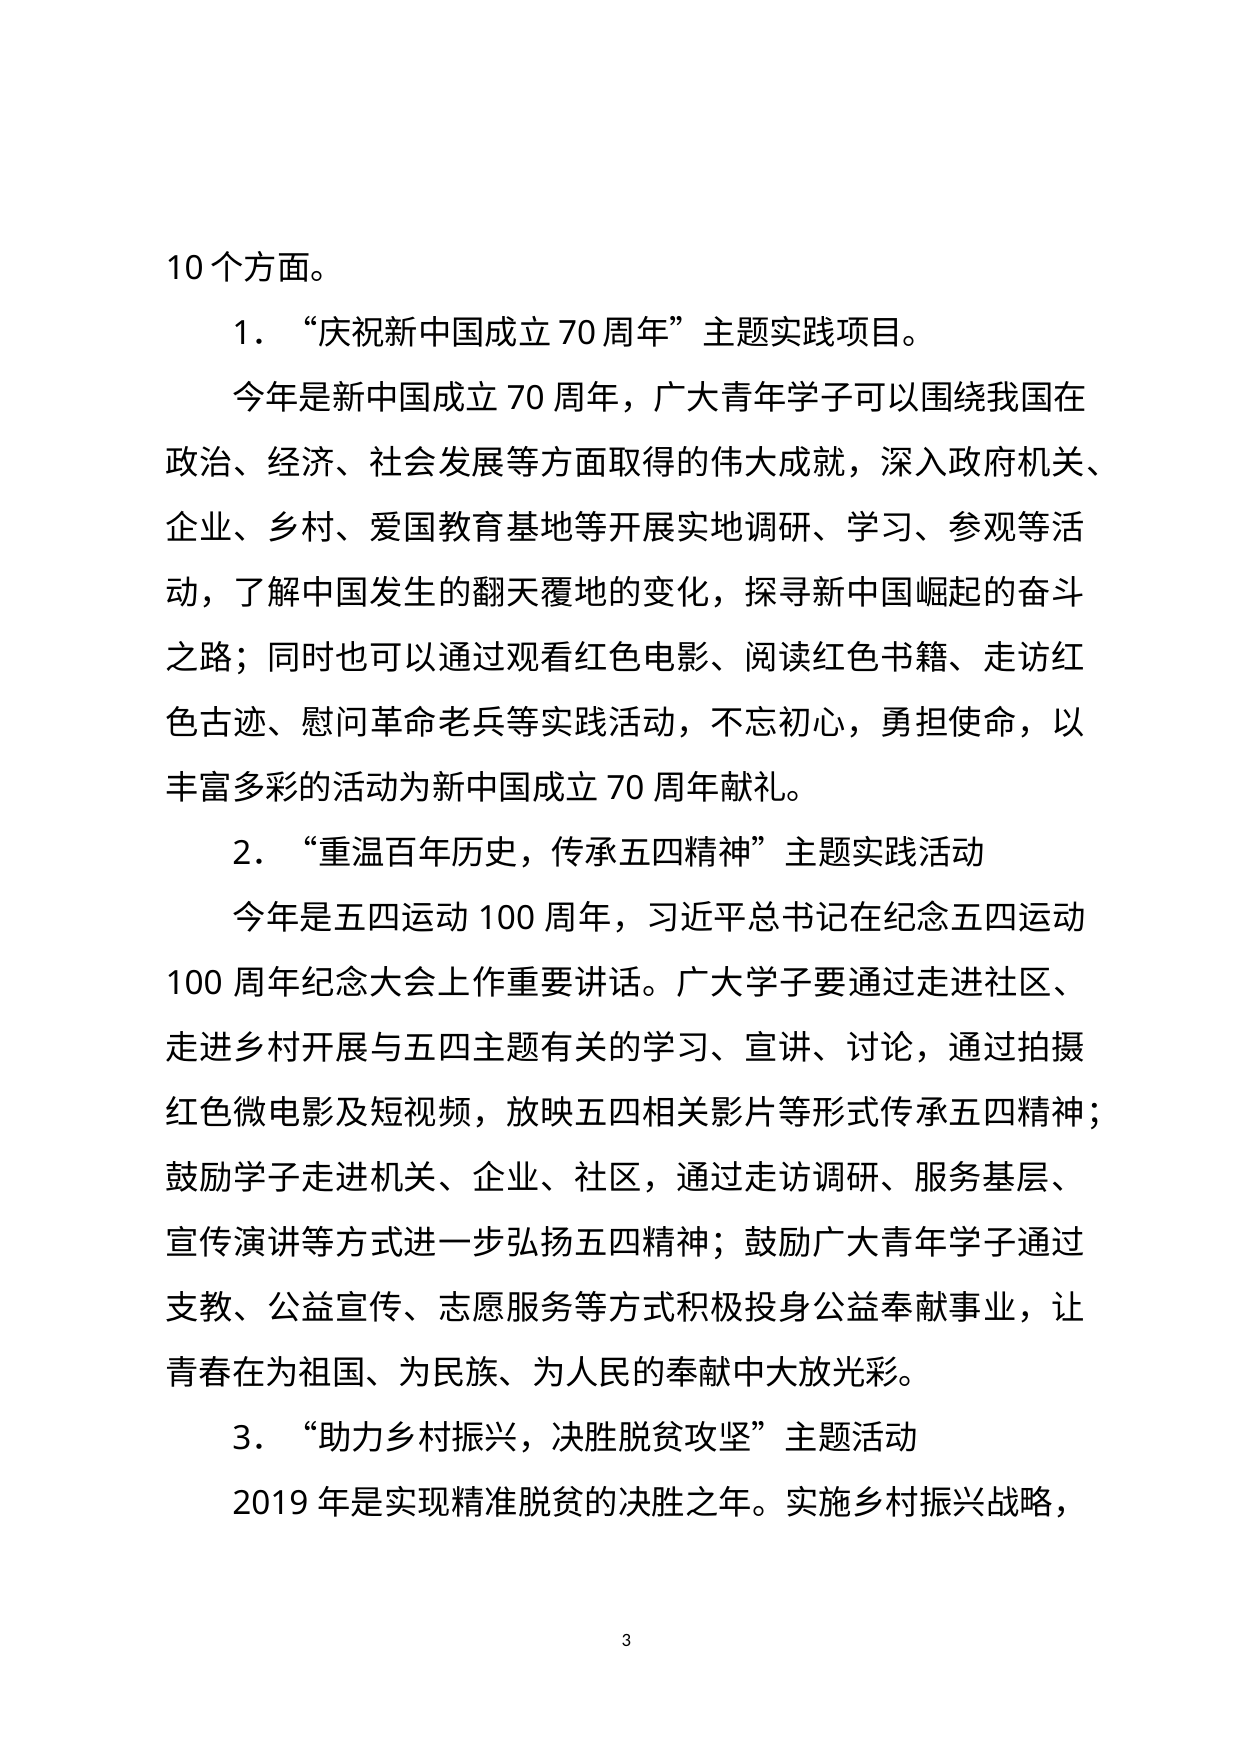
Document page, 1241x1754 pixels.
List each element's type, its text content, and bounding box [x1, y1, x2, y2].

text 2．“重温百年历史，传承五四精神”主题实践活动 [165, 818, 1087, 883]
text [165, 233, 1087, 298]
text 今年是五四运动 100 周年，习近平总书记在纪念五四运动100 周年纪念大会上作重要讲话。广大学子要通过走进社区、走进乡村开展与五四主题有关的学习、宣讲、讨论，通过拍摄红色微电影及短视频，放映五四相关影片等形式传承五四精神；鼓励学子走进机关、企业、社区，通过走访调研、服务基层、宣传演讲等方式进一步弘扬五四精神；鼓励广大青年学子通过支教、公益宣传、志愿服务等方式积极投身公益奉献事业，让青春在为祖国、为民族、为人民的奉献中大放光彩。 [165, 883, 1087, 1403]
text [165, 1468, 1087, 1533]
text 1．“庆祝新中国成立70周年”主题实践项目。 [165, 298, 1087, 363]
text 今年是新中国成立 70 周年，广大青年学子可以围绕我国在政治、经济、社会发展等方面取得的伟大成就，深入政府机关、企业、乡村、爱国教育基地等开展实地调研、学习、参观等活动，了解中国发生的翻天覆地的变化，探寻新中国崛起的奋斗之路；同时也可以通过观看红色电影、阅读红色书籍、走访红色古迹、慰问革命老兵等实践活动，不忘初心，勇担使命，以丰富多彩的活动为新中国成立 70 周年献礼。 [165, 363, 1087, 818]
text 3．“助力乡村振兴，决胜脱贫攻坚”主题活动 [165, 1403, 1087, 1468]
